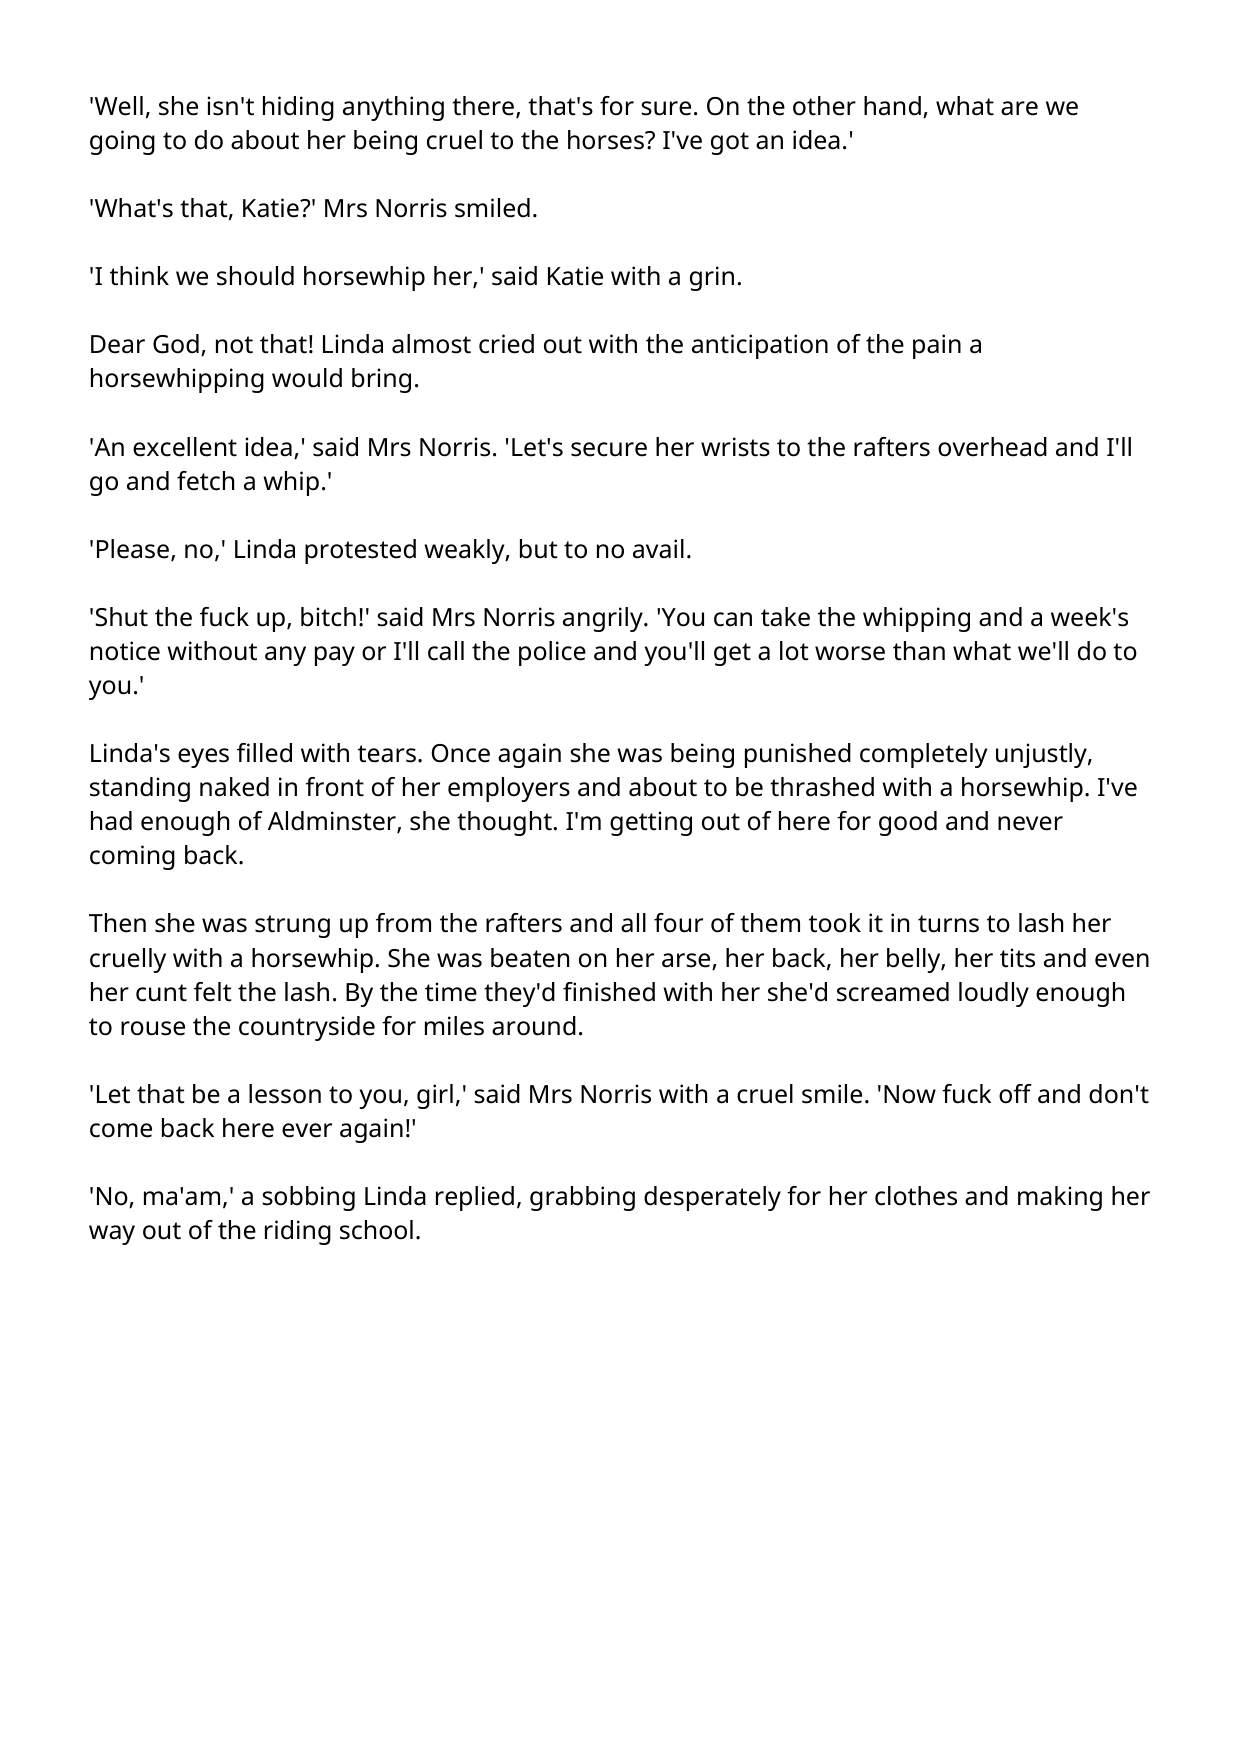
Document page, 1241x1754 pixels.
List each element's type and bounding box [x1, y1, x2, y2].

text [89, 89, 1152, 1247]
